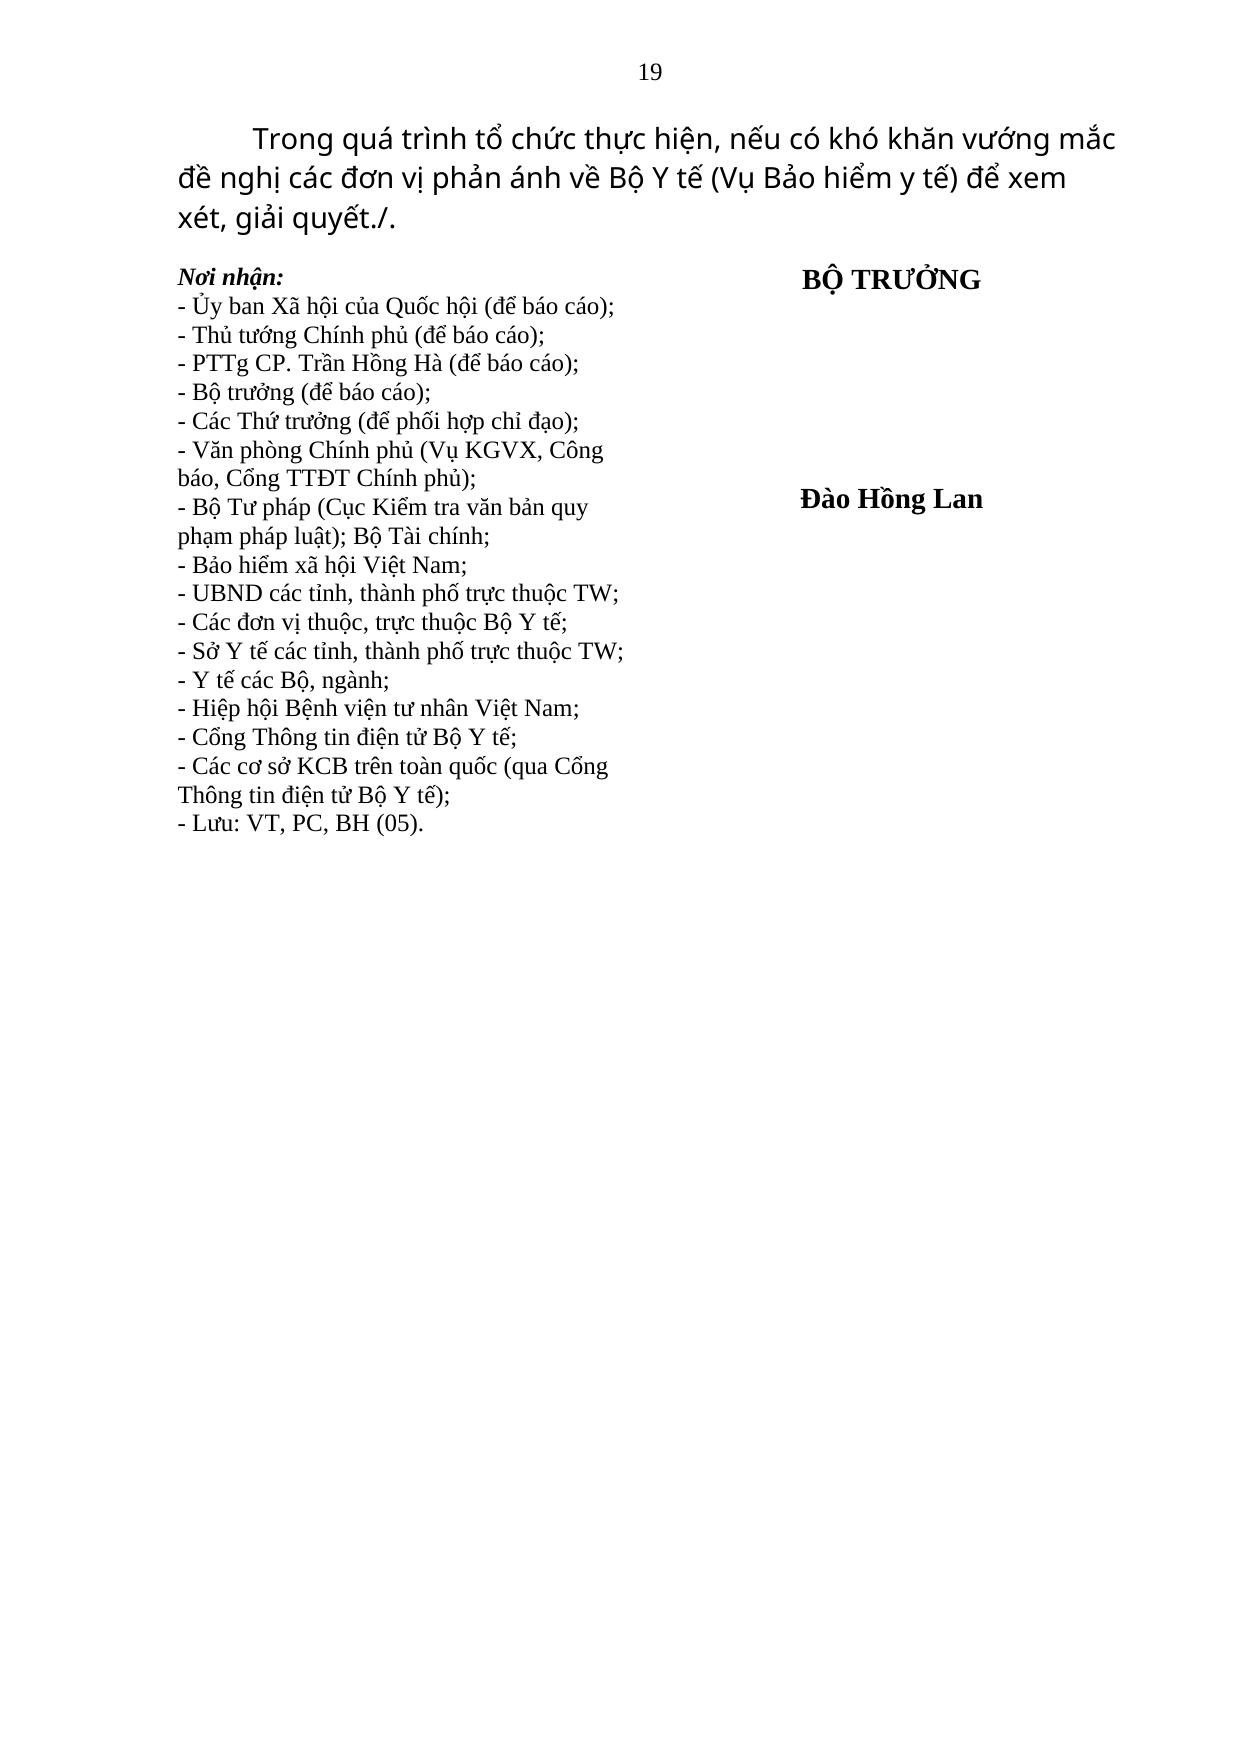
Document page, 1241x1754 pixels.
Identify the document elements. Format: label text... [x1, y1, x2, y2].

table_header Nơi nhận: - Ủy ban Xã hội của Quốc hội (để báo cáo); - Thủ tướng Chính phủ (để báo cáo); - PTTg CP. Trần Hồng Hà (để báo cáo); - Bộ trưởng (để báo cáo); - Các Thứ trưởng (để phối hợp chỉ đạo); - Văn phòng Chính phủ (Vụ KGVX, Công báo, Cổng TTĐT Chính phủ); - Bộ Tư pháp (Cục Kiểm tra văn bản quy phạm pháp luật); Bộ Tài chính; - Bảo hiểm xã hội Việt Nam; - UBND các tỉnh, thành phố trực thuộc TW; - Các đơn vị thuộc, trực thuộc Bộ Y tế; - Sở Y tế các tỉnh, thành phố trực thuộc TW; - Y tế các Bộ, ngành; - Hiệp hội Bệnh viện tư nhân Việt Nam; - Cổng Thông tin điện tử Bộ Y tế; - Các cơ sở KCB trên toàn quốc (qua Cổng Thông tin điện tử Bộ Y tế); - Lưu: VT, PC, BH (05). [166, 250, 650, 850]
text Trong quá trình tổ chức thực hiện, nếu có khó khăn vướng mắc đề nghị các đơn vị phản ánh về Bộ Y tế (Vụ Bảo hiểm y tế) để xem xét, giải quyết./. [177, 118, 1122, 237]
table_header BỘ TRƯỞNG Đào Hồng Lan [650, 250, 1133, 850]
